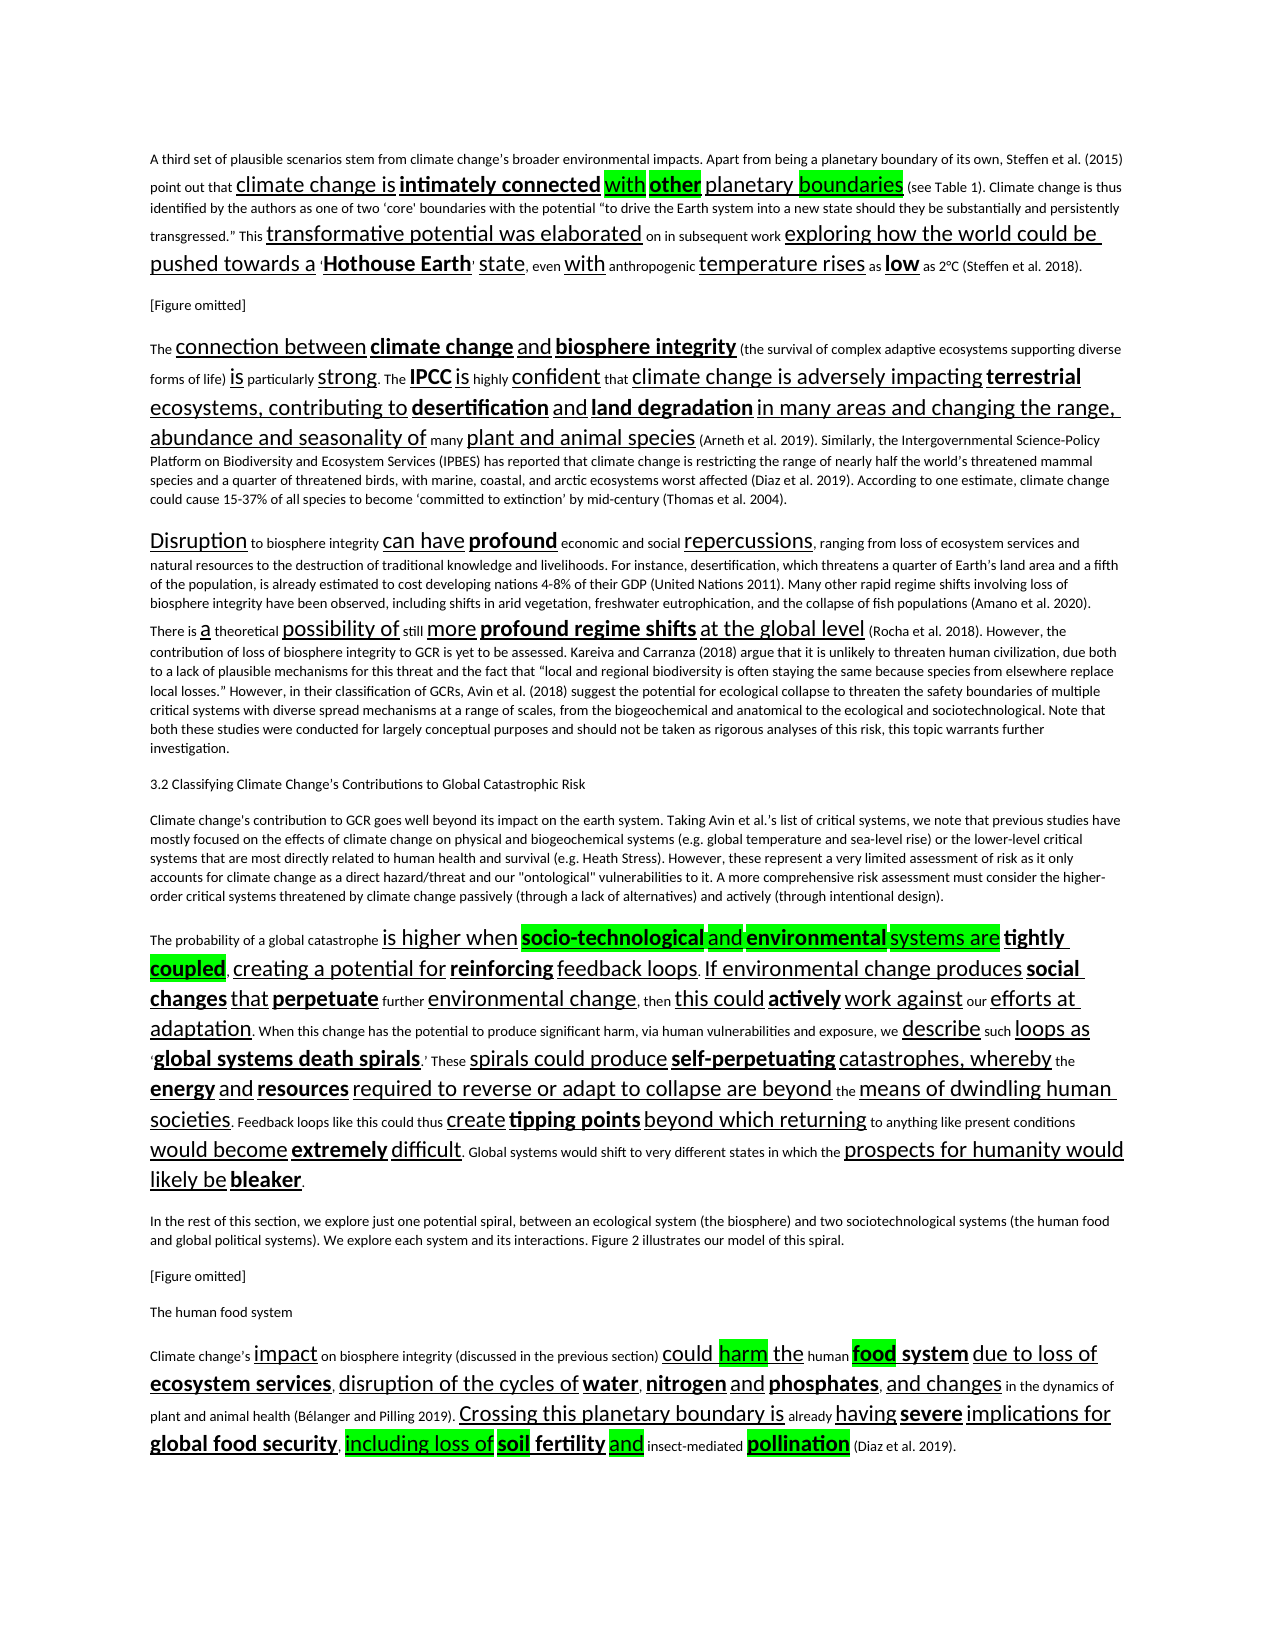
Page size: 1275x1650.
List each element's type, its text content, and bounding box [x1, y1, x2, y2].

text A third set of plausible scenarios stem from climate change’s broader environmental impacts. Apart from being a planetary boundary of its own, Steffen et al. (2015) point out that climate change is intimately connected with other planetary boundaries (see Table 1). Climate change is thus identified by the authors as one of two ‘core' boundaries with the potential “to drive the Earth system into a new state should they be substantially and persistently transgressed.” This transformative potential was elaborated on in subsequent work exploring how the world could be pushed towards a ‘Hothouse Earth’ state, even with anthropogenic temperature rises as low as 2°C (Steffen et al. 2018). [150, 150, 1125, 278]
text Disruption to biosphere integrity can have profound economic and social repercussions, ranging from loss of ecosystem services and natural resources to the destruction of traditional knowledge and livelihoods. For instance, desertification, which threatens a quarter of Earth’s land area and a fifth of the population, is already estimated to cost developing nations 4-8% of their GDP (United Nations 2011). Many other rapid regime shifts involving loss of biosphere integrity have been observed, including shifts in arid vegetation, freshwater eutrophication, and the collapse of fish populations (Amano et al. 2020). There is a theoretical possibility of still more profound regime shifts at the global level (Rocha et al. 2018). However, the contribution of loss of biosphere integrity to GCR is yet to be assessed. Kareiva and Carranza (2018) argue that it is unlikely to threaten human civilization, due both to a lack of plausible mechanisms for this threat and the fact that “local and regional biodiversity is often staying the same because species from elsewhere replace local losses.” However, in their classification of GCRs, Avin et al. (2018) suggest the potential for ecological collapse to threaten the safety boundaries of multiple critical systems with diverse spread mechanisms at a range of scales, from the biogeochemical and anatomical to the ecological and sociotechnological. Note that both these studies were conducted for largely conceptual purposes and should not be taken as rigorous analyses of this risk, this topic warrants further investigation. [150, 526, 1125, 757]
text Climate change's contribution to GCR goes well beyond its impact on the earth system. Taking Avin et al.’s list of critical systems, we note that previous studies have mostly focused on the effects of climate change on physical and biogeochemical systems (e.g. global temperature and sea-level rise) or the lower-level critical systems that are most directly related to human health and survival (e.g. Heath Stress). However, these represent a very limited assessment of risk as it only accounts for climate change as a direct hazard/threat and our "ontological" vulnerabilities to it. A more comprehensive risk assessment must consider the higher-order critical systems threatened by climate change passively (through a lack of alternatives) and actively (through intentional design). [150, 811, 1125, 906]
text The connection between climate change and biosphere integrity (the survival of complex adaptive ecosystems supporting diverse forms of life) is particularly strong. The IPCC is highly confident that climate change is adversely impacting terrestrial ecosystems, contributing to desertification and land degradation in many areas and changing the range, abundance and seasonality of many plant and animal species (Arneth et al. 2019). Similarly, the Intergovernmental Science-Policy Platform on Biodiversity and Ecosystem Services (IPBES) has reported that climate change is restricting the range of nearly half the world’s threatened mammal species and a quarter of threatened birds, with marine, coastal, and arctic ecosystems worst affected (Diaz et al. 2019). According to one estimate, climate change could cause 15-37% of all species to become ‘committed to extinction’ by mid-century (Thomas et al. 2004). [150, 332, 1125, 508]
text In the rest of this section, we explore just one potential spiral, between an ecological system (the biosphere) and two sociotechnological systems (the human food and global political systems). We explore each system and its interactions. Figure 2 illustrates our model of this spiral. [150, 1212, 1125, 1249]
text [Figure omitted] [150, 296, 1125, 314]
text The human food system [150, 1303, 1125, 1321]
text [Figure omitted] [150, 1267, 1125, 1285]
text 3.2 Classifying Climate Change’s Contributions to Global Catastrophic Risk [150, 775, 1125, 793]
text The probability of a global catastrophe is higher when socio-technological and environmental systems are tightly coupled, creating a potential for reinforcing feedback loops. If environmental change produces social changes that perpetuate further environmental change, then this could actively work against our efforts at adaptation. When this change has the potential to produce significant harm, via human vulnerabilities and exposure, we describe such loops as ‘global systems death spirals.’ These spirals could produce self-perpetuating catastrophes, whereby the energy and resources required to reverse or adapt to collapse are beyond the means of dwindling human societies. Feedback loops like this could thus create tipping points beyond which returning to anything like present conditions would become extremely difficult. Global systems would shift to very different states in which the prospects for humanity would likely be bleaker. [150, 923, 1125, 1193]
text Climate change’s impact on biosphere integrity (discussed in the previous section) could harm the human food system due to loss of ecosystem services, disruption of the cycles of water, nitrogen and phosphates, and changes in the dynamics of plant and animal health (Bélanger and Pilling 2019). Crossing this planetary boundary is already having severe implications for global food security, including loss of soil fertility and insect-mediated pollination (Diaz et al. 2019). [150, 1339, 1125, 1457]
